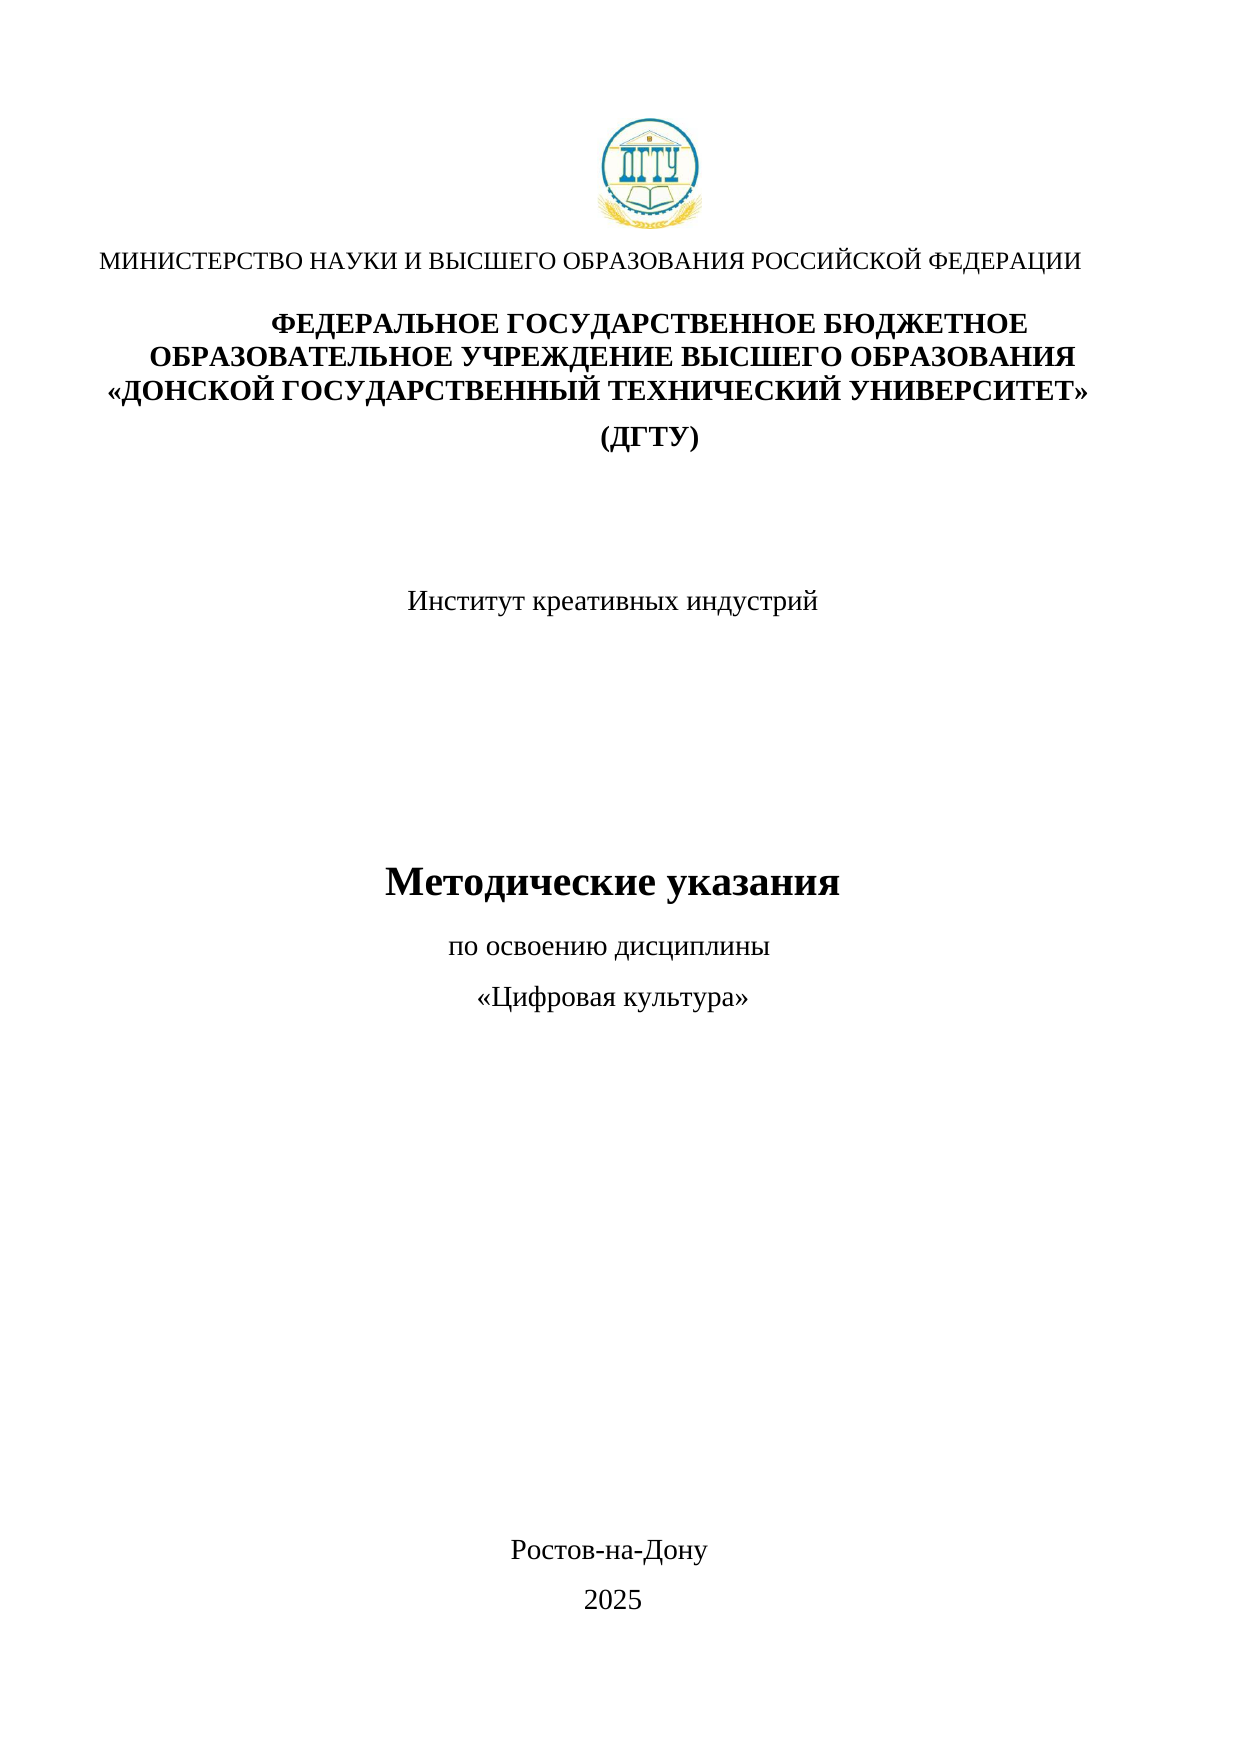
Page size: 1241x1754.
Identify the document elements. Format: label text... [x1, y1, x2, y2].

text «ДОНСКОЙ ГОСУДАРСТВЕННЫЙ ТЕХНИЧЕСКИЙ УНИВЕРСИТЕТ» [59, 373, 1137, 407]
picture [597, 118, 702, 229]
text ФЕДЕРАЛЬНОЕ ГОСУДАРСТВЕННОЕ БЮДЖЕТНОЕ ОБРАЗОВАТЕЛЬНОЕ УЧРЕЖДЕНИЕ ВЫСШЕГО ОБРАЗОВАНИЯ [89, 306, 1137, 373]
text (ДГТУ) [89, 419, 1137, 453]
text МИНИСТЕРСТВО НАУКИ И ВЫСШЕГО ОБРАЗОВАНИЯ РОССИЙСКОЙ ФЕДЕРАЦИИ [44, 246, 1137, 274]
text по освоению дисциплины «Цифровая культура» [89, 928, 1137, 1012]
text Методические указания [89, 856, 1137, 904]
text Институт креативных индустрий [89, 583, 1137, 617]
text Ростов-на-Дону 2025 [89, 1532, 1137, 1616]
